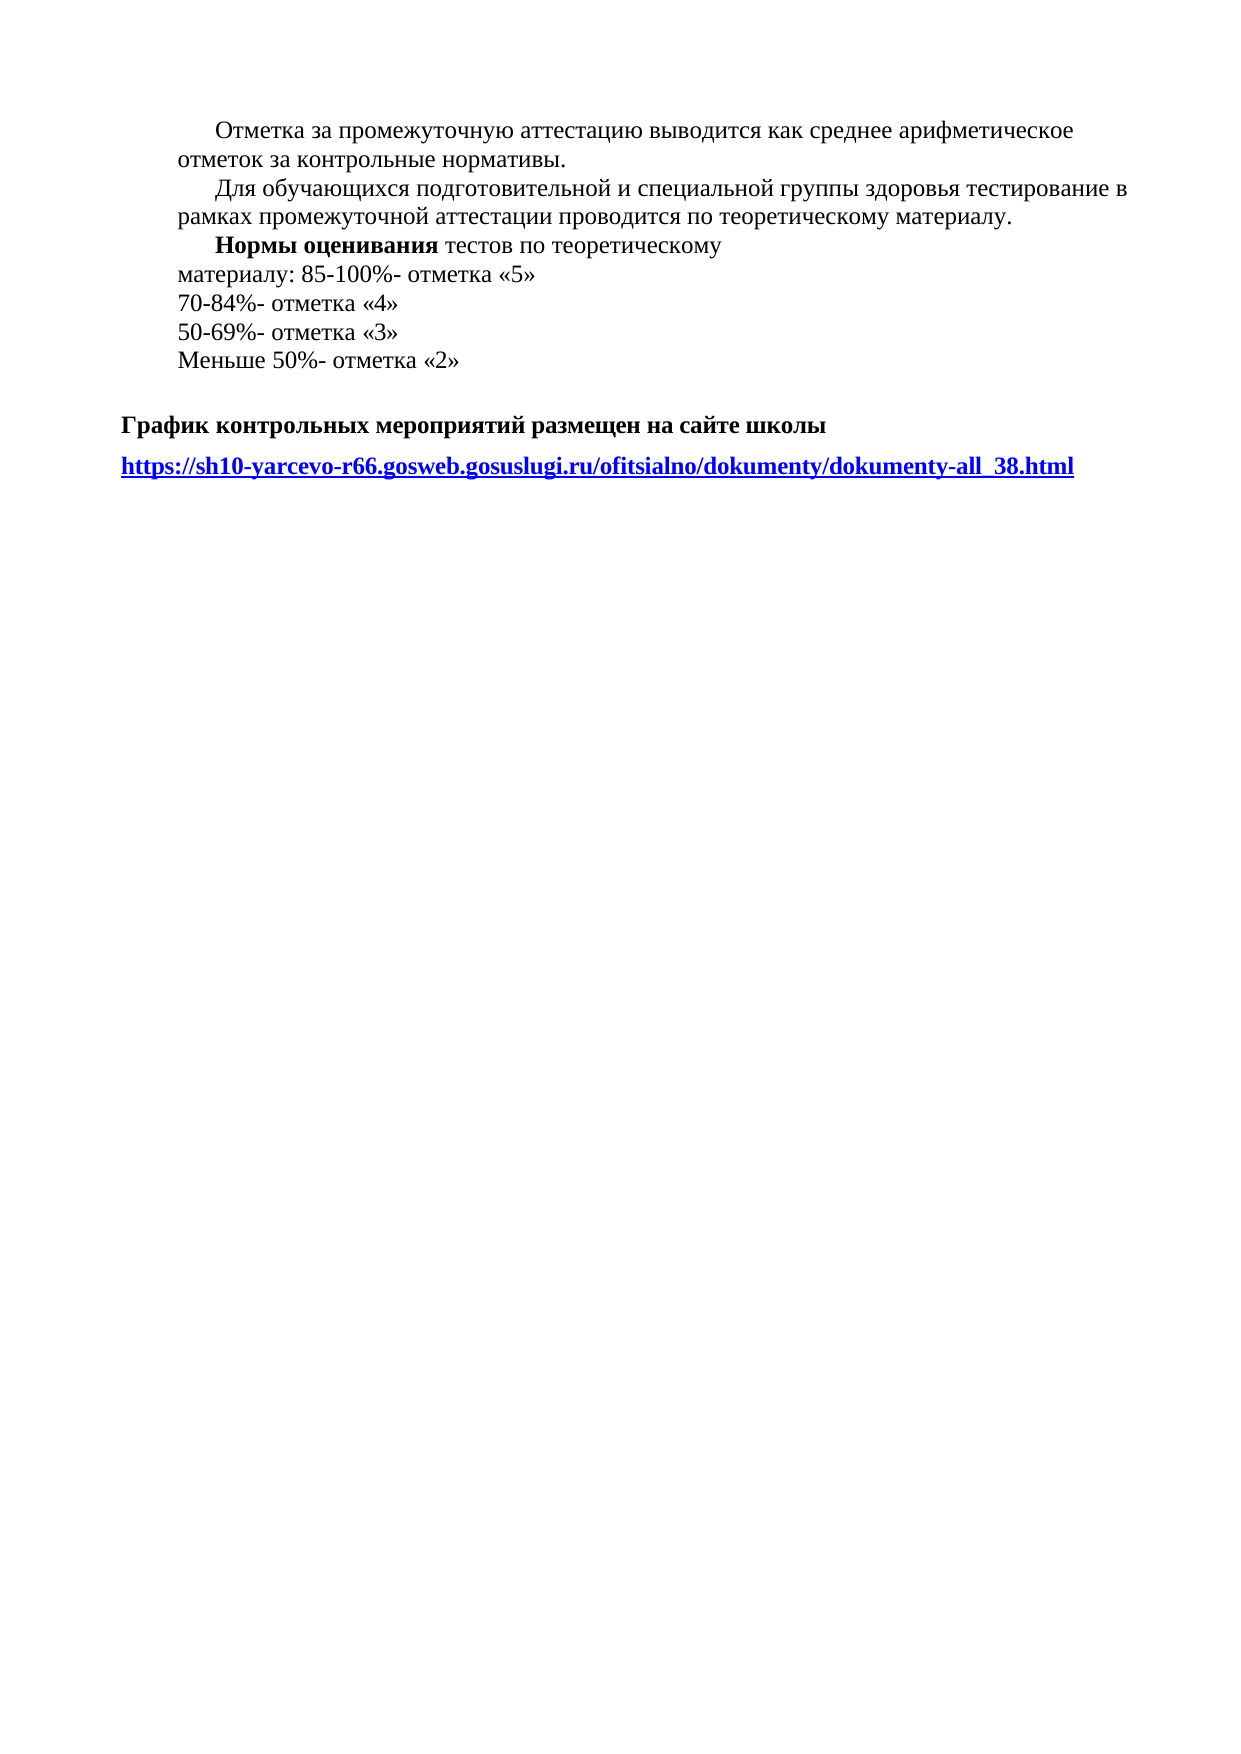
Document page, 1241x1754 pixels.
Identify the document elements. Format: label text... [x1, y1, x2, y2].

text Отметка за промежуточную аттестацию выводится как среднее арифметическое отметок за контрольные нормативы. [177, 115, 1152, 173]
text Для обучающихся подготовительной и специальной группы здоровья тестирование в рамках промежуточной аттестации проводится по теоретическому материалу. [177, 173, 1176, 230]
text 70-84%- отметка «4» [177, 288, 1176, 317]
text https://sh10-yarcevo-r66.gosweb.gosuslugi.ru/ofitsialno/dokumenty/dokumenty-all_38.html [121, 451, 1176, 480]
text Нормы оценивания тестов по теоретическому материалу: 85-100%- отметка «5» [177, 230, 846, 288]
text 50-69%- отметка «3» [177, 317, 1176, 345]
text График контрольных мероприятий размещен на сайте школы [121, 410, 1176, 439]
text Меньше 50%- отметка «2» [177, 345, 1176, 374]
